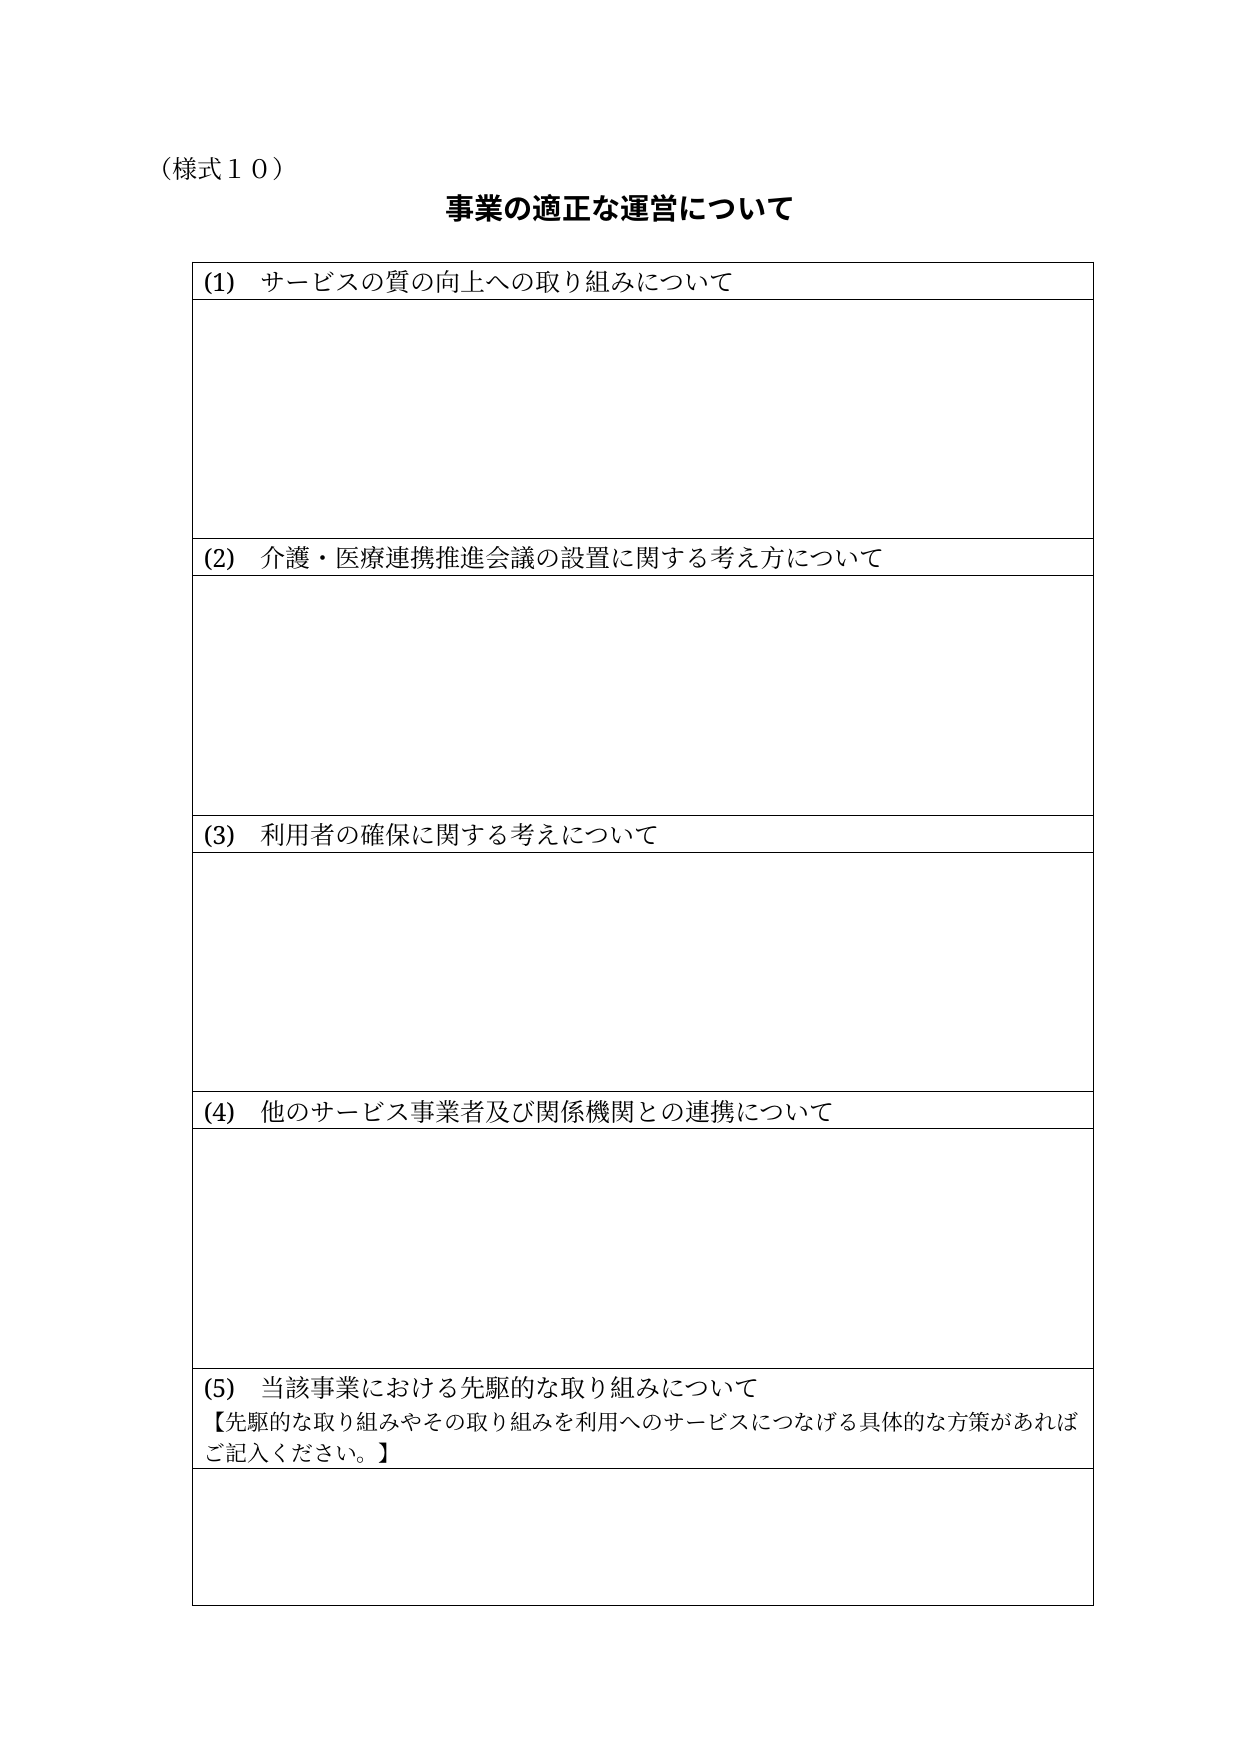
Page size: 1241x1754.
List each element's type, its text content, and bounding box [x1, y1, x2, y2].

table_header (1) サービスの質の向上への取り組みについて [193, 263, 1093, 299]
table_cell (2) 介護・医療連携推進会議の設置に関する考え方について [193, 539, 1093, 575]
table_cell (3) 利用者の確保に関する考えについて [193, 816, 1093, 852]
table_cell [193, 300, 1093, 538]
table_cell [193, 1469, 1093, 1605]
table_cell [193, 576, 1093, 815]
text 事業の適正な運営について [148, 185, 1092, 227]
table_cell (4) 他のサービス事業者及び関係機関との連携について [193, 1092, 1093, 1128]
table_cell [193, 1129, 1093, 1368]
table_cell [193, 853, 1093, 1091]
text （様式１０） [148, 149, 1092, 185]
table_cell (5) 当該事業における先駆的な取り組みについて 【先駆的な取り組みやその取り組みを利用へのサービスにつなげる具体的な方策があればご記入ください。】 [193, 1369, 1093, 1468]
